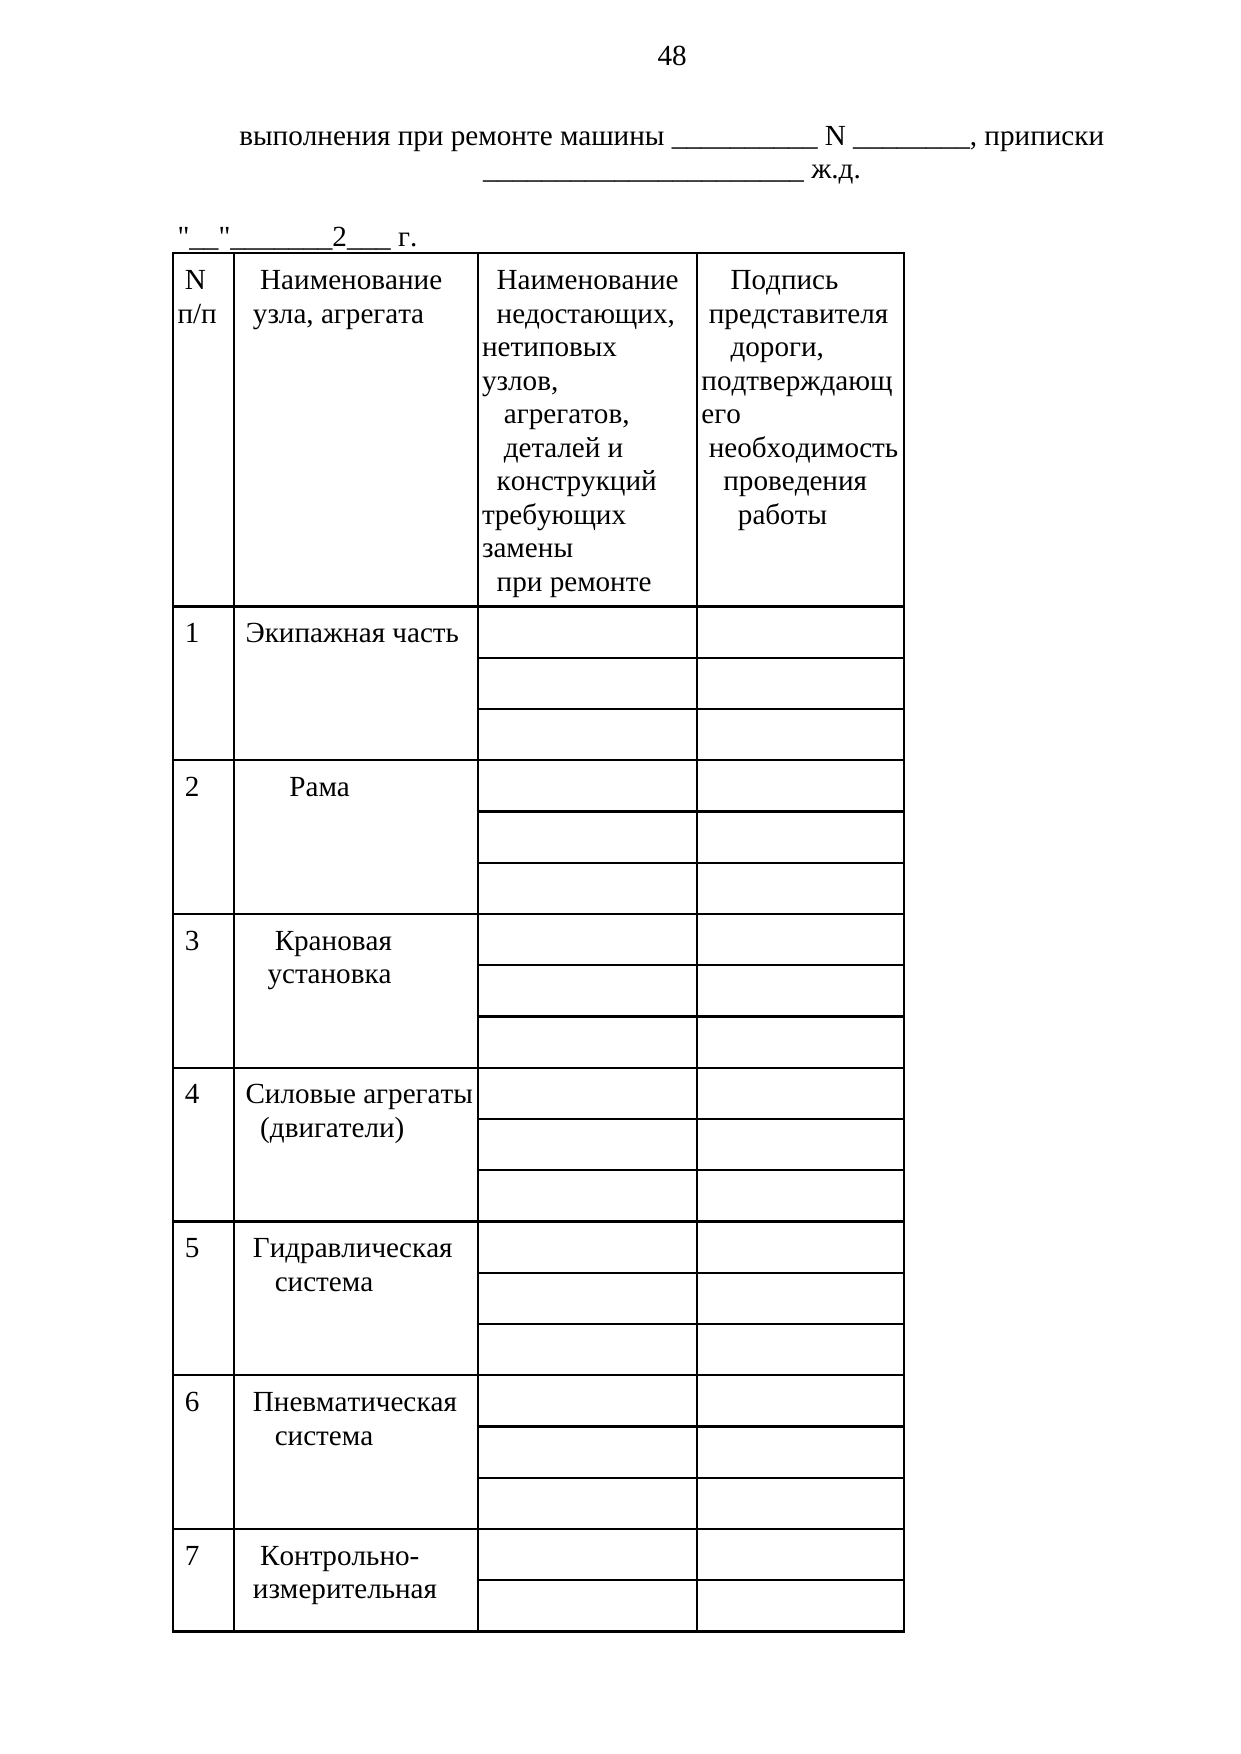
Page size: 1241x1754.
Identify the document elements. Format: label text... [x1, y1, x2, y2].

table_cell Силовые агрегаты (двигатели) [235, 1069, 477, 1220]
table_cell [698, 1120, 903, 1169]
table_cell 4 [174, 1069, 233, 1220]
table_cell [698, 966, 903, 1015]
table_cell [698, 1581, 903, 1630]
table_cell [479, 1325, 696, 1374]
table_cell 5 [174, 1223, 233, 1374]
table_cell Пневматическая система [235, 1376, 477, 1528]
table_cell [479, 761, 696, 810]
table_cell [698, 1223, 903, 1272]
table_cell Экипажная часть [235, 608, 477, 759]
table_cell [698, 864, 903, 913]
table_cell [479, 1428, 696, 1477]
table_header N п/п [174, 254, 233, 605]
table_cell [698, 659, 903, 708]
table_cell [479, 710, 696, 759]
table_cell [479, 1581, 696, 1630]
table_cell [698, 1018, 903, 1067]
table_cell 3 [174, 915, 233, 1067]
table_cell [479, 1069, 696, 1118]
table_cell [479, 1530, 696, 1579]
table_header Подпись представителя дороги, подтверждающего необходимость проведения работы [698, 254, 903, 605]
table_cell [479, 1274, 696, 1323]
table_cell [698, 1376, 903, 1425]
table_cell [479, 1171, 696, 1220]
table_cell [479, 915, 696, 964]
table_cell [698, 1171, 903, 1220]
table_cell 1 [174, 608, 233, 759]
table_cell [479, 1376, 696, 1425]
table_cell [698, 710, 903, 759]
table_cell 2 [174, 761, 233, 913]
table_cell Контрольно- измерительная система (КИС) [235, 1530, 477, 1630]
table_cell [479, 1223, 696, 1272]
table_cell [479, 813, 696, 862]
table_cell [479, 608, 696, 657]
table_cell [698, 915, 903, 964]
table_cell Крановая установка [235, 915, 477, 1067]
table_cell [479, 966, 696, 1015]
table_header Наименование узла, агрегата [235, 254, 477, 605]
table_cell [479, 864, 696, 913]
table_cell Рама [235, 761, 477, 913]
table_header Наименование недостающих, нетиповых узлов, агрегатов, деталей и конструкций требующих замены при ремонте [479, 254, 696, 605]
table_cell [698, 1325, 903, 1374]
table_cell 7 [174, 1530, 233, 1630]
table_cell [698, 1274, 903, 1323]
table_cell Гидравлическая система [235, 1223, 477, 1374]
table_cell [479, 1120, 696, 1169]
table_cell [698, 1428, 903, 1477]
table_cell 6 [174, 1376, 233, 1528]
table_cell [698, 608, 903, 657]
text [177, 118, 1166, 185]
table_cell [698, 1530, 903, 1579]
table_cell [698, 1069, 903, 1118]
text "__"_______2___ г. [177, 219, 1166, 252]
table_cell [479, 1018, 696, 1067]
table_cell [479, 659, 696, 708]
table_cell [698, 1479, 903, 1528]
table_cell [698, 761, 903, 810]
table_cell [698, 813, 903, 862]
table_cell [479, 1479, 696, 1528]
